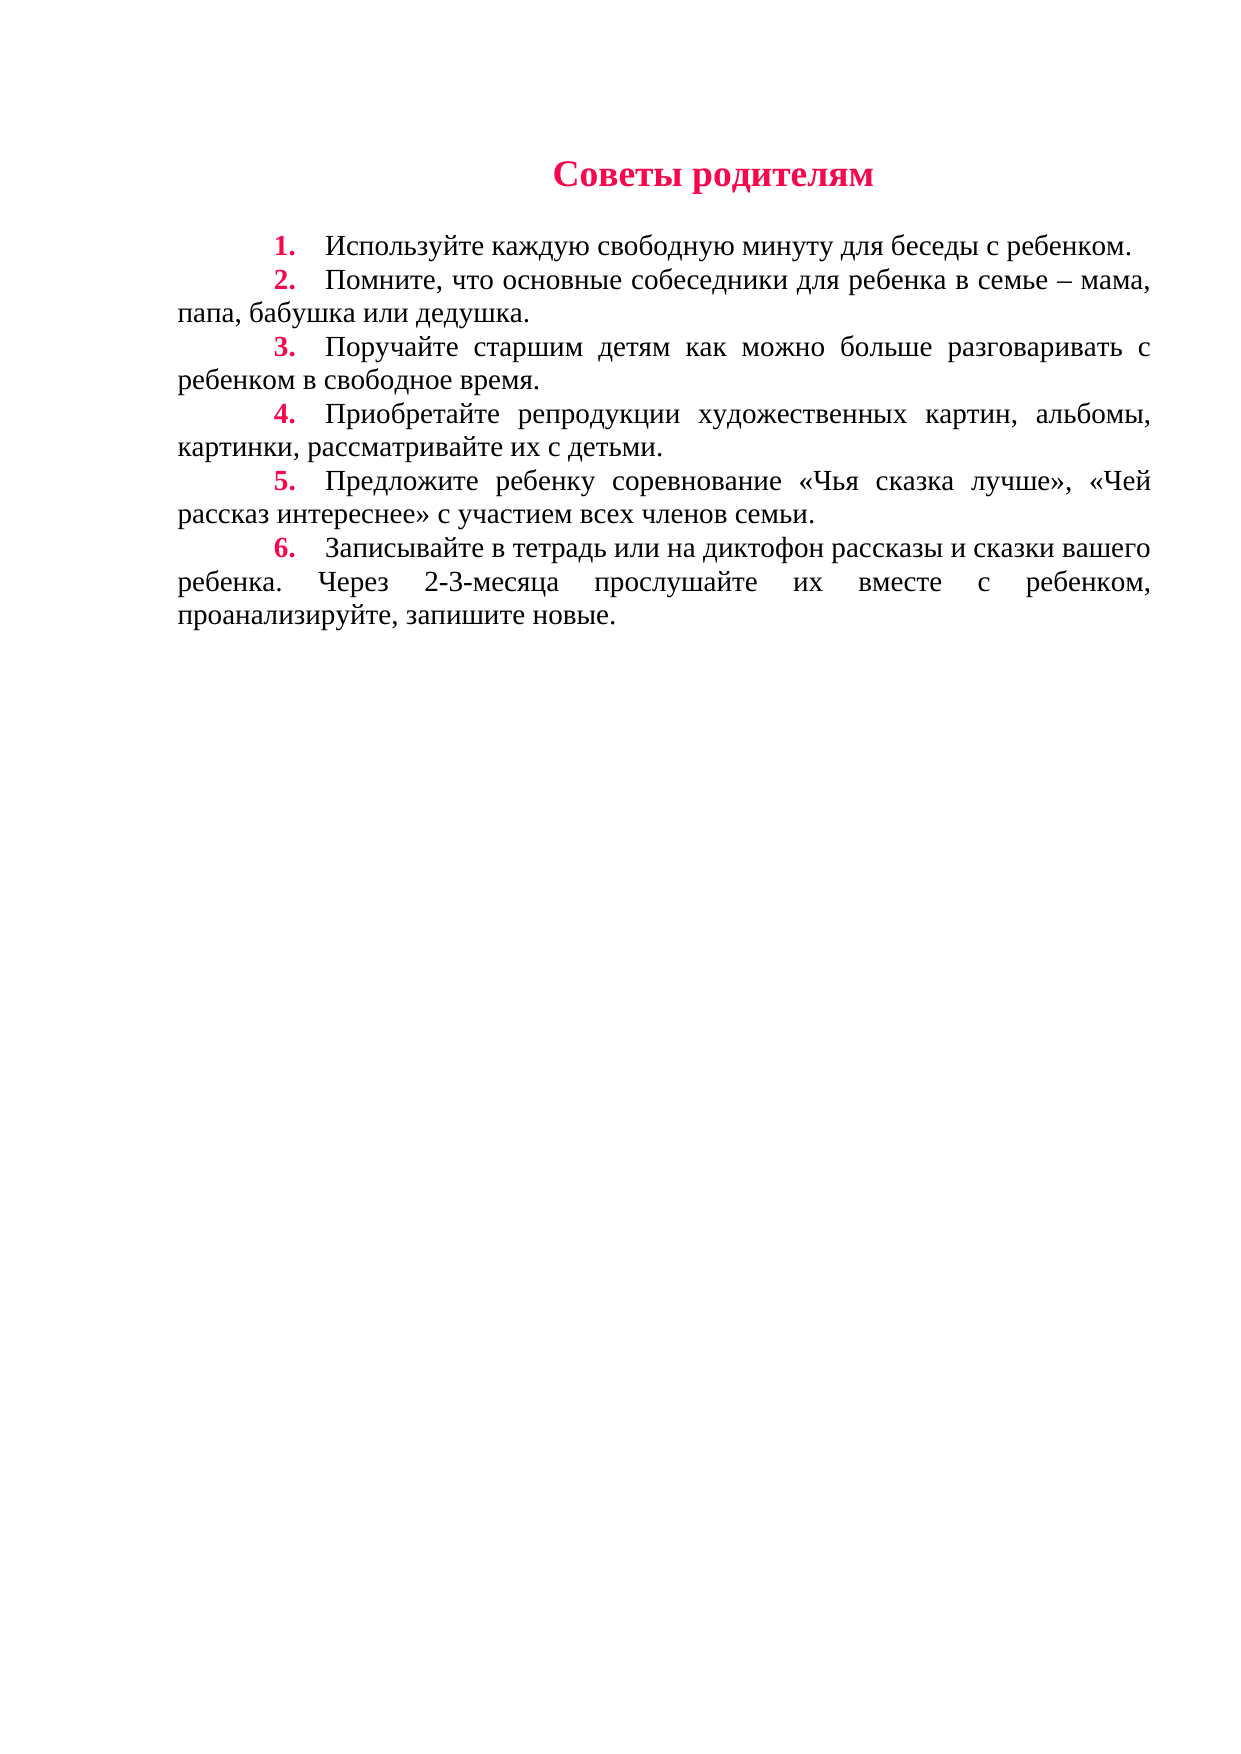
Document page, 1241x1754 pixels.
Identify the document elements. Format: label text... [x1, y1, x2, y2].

text Советы родителям [177, 152, 1152, 195]
list Используйте каждую свободную минуту для беседы с ребенком. [177, 228, 1152, 262]
list Предложите ребенку соревнование «Чья сказка лучше», «Чей рассказ интереснее» с участием всех членов семьи. [177, 463, 1152, 530]
list Помните, что основные собеседники для ребенка в семье – мама, папа, бабушка или дедушка. [177, 262, 1152, 329]
list Приобретайте репродукции художественных картин, альбомы, картинки, рассматривайте их с детьми. [177, 396, 1152, 463]
list Записывайте в тетрадь или на диктофон рассказы и сказки вашего ребенка. Через 2-3-месяца прослушайте их вместе с ребенком, проанализируйте, запишите новые. [177, 530, 1152, 631]
list Поручайте старшим детям как можно больше разговаривать с ребенком в свободное время. [177, 329, 1152, 396]
